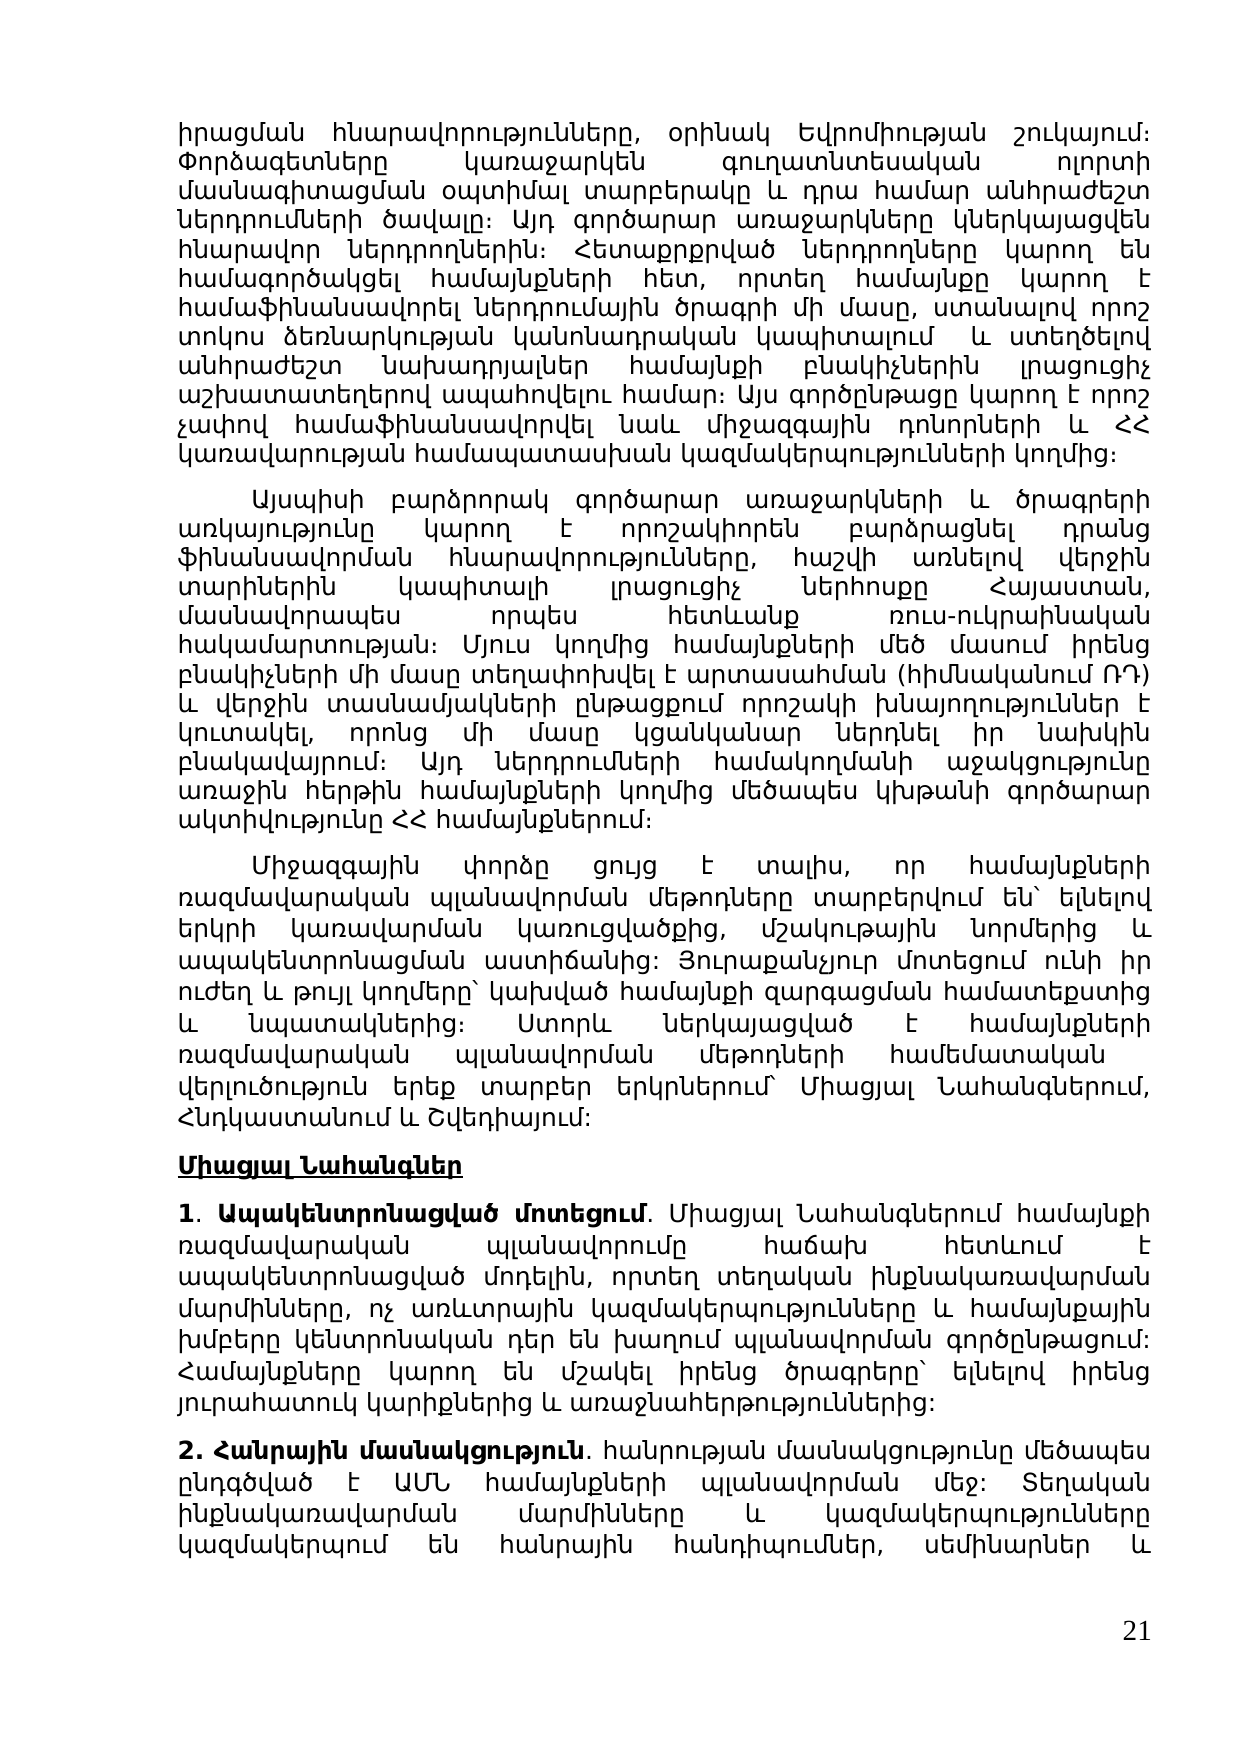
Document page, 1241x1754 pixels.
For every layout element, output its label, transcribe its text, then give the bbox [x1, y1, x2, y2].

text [177, 118, 1152, 468]
text Միջազգային փորձը ցույց է տալիս, որ համայնքների ռազմավարական պլանավորման մեթոդները տարբերվում են՝ ելնելով երկրի կառավարման կառուցվածքից, մշակութային նորմերից և ապակենտրոնացման աստիճանից: Յուրաքանչյուր մոտեցում ունի իր ուժեղ և թույլ կողմերը՝ կախված համայնքի զարգացման համատեքստից և նպատակներից։ Ստորև ներկայացված է համայնքների ռազմավարական պլանավորման մեթոդների համեմատական ​​վերլուծություն երեք տարբեր երկրներում՝ Միացյալ Նահանգներում, Հնդկաստանում և Շվեդիայում: [177, 851, 1152, 1132]
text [177, 1436, 1152, 1560]
text 1. Ապակենտրոնացված մոտեցում. Միացյալ Նահանգներում համայնքի ռազմավարական պլանավորումը հաճախ հետևում է ապակենտրոնացված մոդելին, որտեղ տեղական ինքնակառավարման մարմինները, ոչ առևտրային կազմակերպությունները և համայնքային խմբերը կենտրոնական դեր են խաղում պլանավորման գործընթացում: Համայնքները կարող են մշակել իրենց ծրագրերը՝ ելնելով իրենց յուրահատուկ կարիքներից և առաջնահերթություններից: [177, 1199, 1152, 1417]
text Միացյալ Նահանգներ [177, 1151, 1152, 1180]
text Այսպիսի բարձրորակ գործարար առաջարկների և ծրագրերի առկայությունը կարող է որոշակիորեն բարձրացնել դրանց ֆինանսավորման հնարավորությունները, հաշվի առնելով վերջին տարիներին կապիտալի լրացուցիչ ներհոսքը Հայաստան, մասնավորապես որպես հետևանք ռուս-ուկրաինական հակամարտության։ Մյուս կողմից համայնքների մեծ մասում իրենց բնակիչների մի մասը տեղափոխվել է արտասահման (հիմնականում ՌԴ) և վերջին տասնամյակների ընթացքում որոշակի խնայողություններ է կուտակել, որոնց մի մասը կցանկանար ներդնել իր նախկին բնակավայրում։ Այդ ներդրումների համակողմանի աջակցությունը առաջին հերթին համայնքների կողմից մեծապես կխթանի գործարար ակտիվությունը ՀՀ համայնքներում։ [177, 485, 1152, 835]
